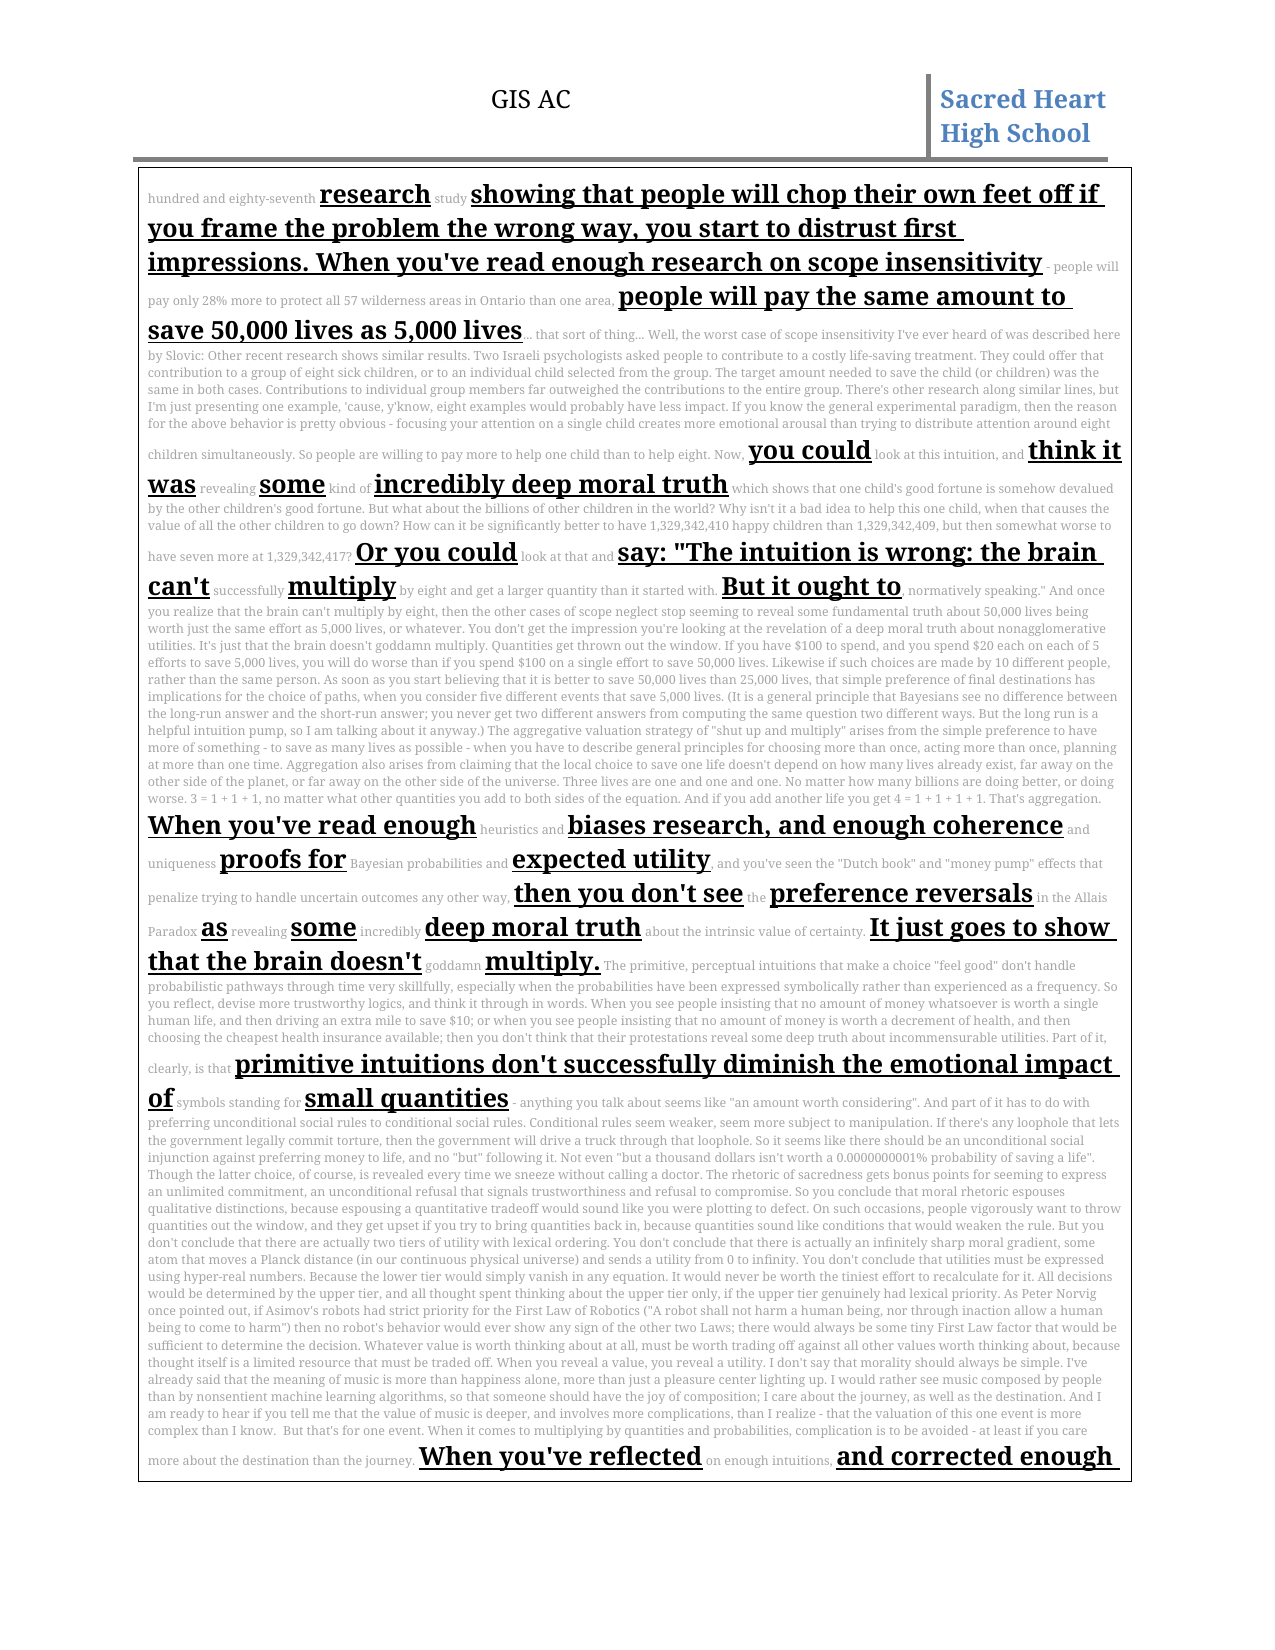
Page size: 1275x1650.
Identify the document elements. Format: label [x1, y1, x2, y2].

text [139, 168, 1131, 1481]
